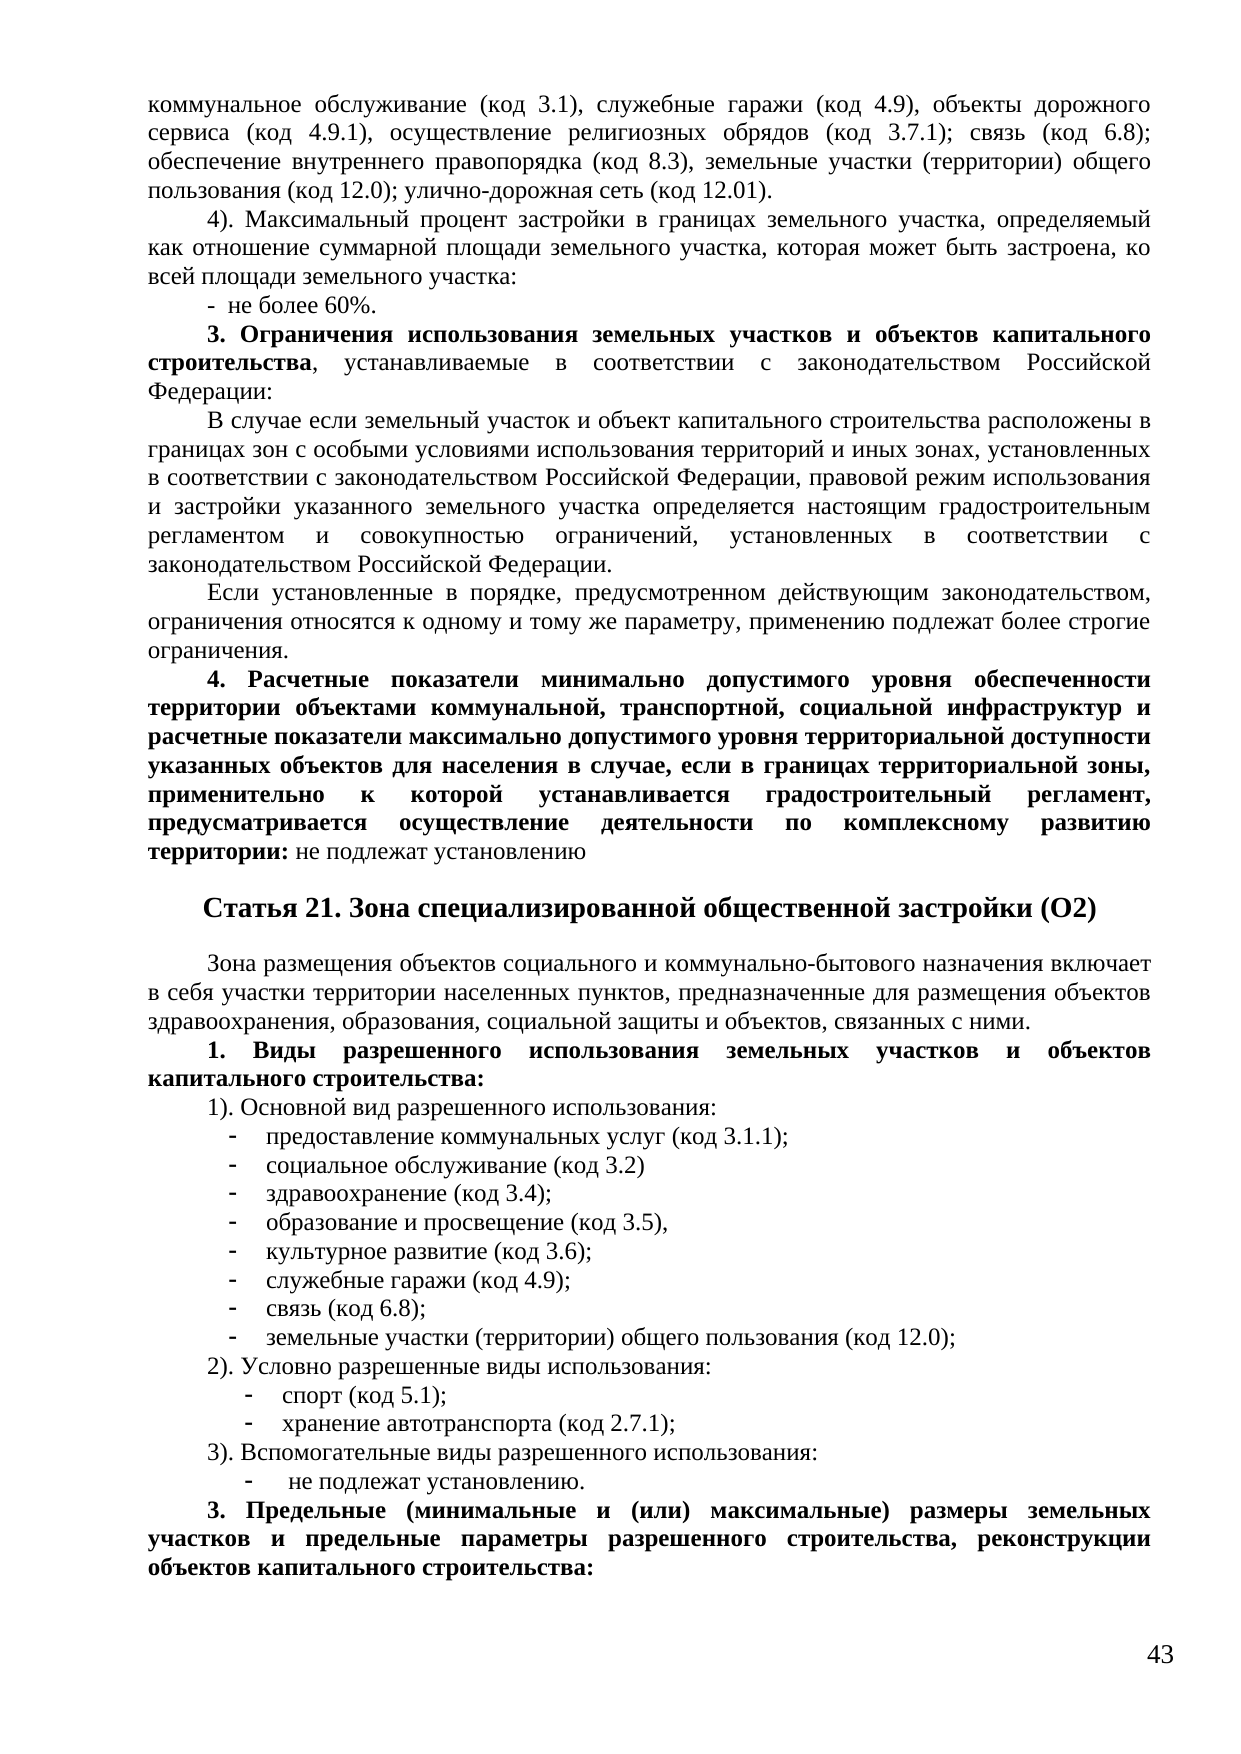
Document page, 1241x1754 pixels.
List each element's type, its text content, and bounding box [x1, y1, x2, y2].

list земельные участки (территории) общего пользования (код 12.0); [228, 1322, 1152, 1351]
list спорт (код 5.1); [244, 1380, 1152, 1408]
text 1. Виды разрешенного использования земельных участков и объектов капитального строительства: [148, 1035, 1152, 1092]
list не подлежат установлению. [244, 1466, 1152, 1495]
subtitle Статья 21. Зона специализированной общественной застройки (О2) [148, 890, 1152, 923]
text Если установленные в порядке, предусмотренном действующим законодательством, ограничения относятся к одному и тому же параметру, применению подлежат более строгие ограничения. [148, 577, 1152, 664]
list служебные гаражи (код 4.9); [228, 1265, 1152, 1293]
list социальное обслуживание (код 3.2) [228, 1150, 1152, 1178]
text 3. Предельные (минимальные и (или) максимальные) размеры земельных участков и предельные параметры разрешенного строительства, реконструкции объектов капитального строительства: [148, 1495, 1152, 1581]
list образование и просвещение (код 3.5), [228, 1207, 1152, 1236]
text В случае если земельный участок и объект капитального строительства расположены в границах зон с особыми условиями использования территорий и иных зонах, установленных в соответствии с законодательством Российской Федерации, правовой режим использования и застройки указанного земельного участка определяется настоящим градостроительным регламентом и совокупностью ограничений, установленных в соответствии с законодательством Российской Федерации. [148, 405, 1152, 577]
text 3. Ограничения использования земельных участков и объектов капитального строительства, устанавливаемые в соответствии с законодательством Российской Федерации: [148, 319, 1152, 405]
list связь (код 6.8); [228, 1293, 1152, 1322]
text 1). Основной вид разрешенного использования: [148, 1092, 1152, 1121]
text Зона размещения объектов социального и коммунально-бытового назначения включает в себя участки территории населенных пунктов, предназначенные для размещения объектов здравоохранения, образования, социальной защиты и объектов, связанных с ними. [148, 948, 1152, 1035]
text 4). Максимальный процент застройки в границах земельного участка, определяемый как отношение суммарной площади земельного участка, которая может быть застроена, ко всей площади земельного участка: [148, 204, 1152, 290]
text 2). Условно разрешенные виды использования: [148, 1351, 1152, 1380]
text - не более 60%. [148, 290, 1152, 319]
list здравоохранение (код 3.4); [228, 1178, 1152, 1207]
list предоставление коммунальных услуг (код 3.1.1); [228, 1121, 1152, 1150]
list хранение автотранспорта (код 2.7.1); [244, 1408, 1152, 1437]
text 4. Расчетные показатели минимально допустимого уровня обеспеченности территории объектами коммунальной, транспортной, социальной инфраструктур и расчетные показатели максимально допустимого уровня территориальной доступности указанных объектов для населения в случае, если в границах территориальной зоны, применительно к которой устанавливается градостроительный регламент, предусматривается осуществление деятельности по комплексному развитию территории: не подлежат установлению [148, 664, 1152, 865]
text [148, 89, 1152, 204]
list культурное развитие (код 3.6); [228, 1236, 1152, 1265]
text 3). Вспомогательные виды разрешенного использования: [148, 1437, 1152, 1466]
